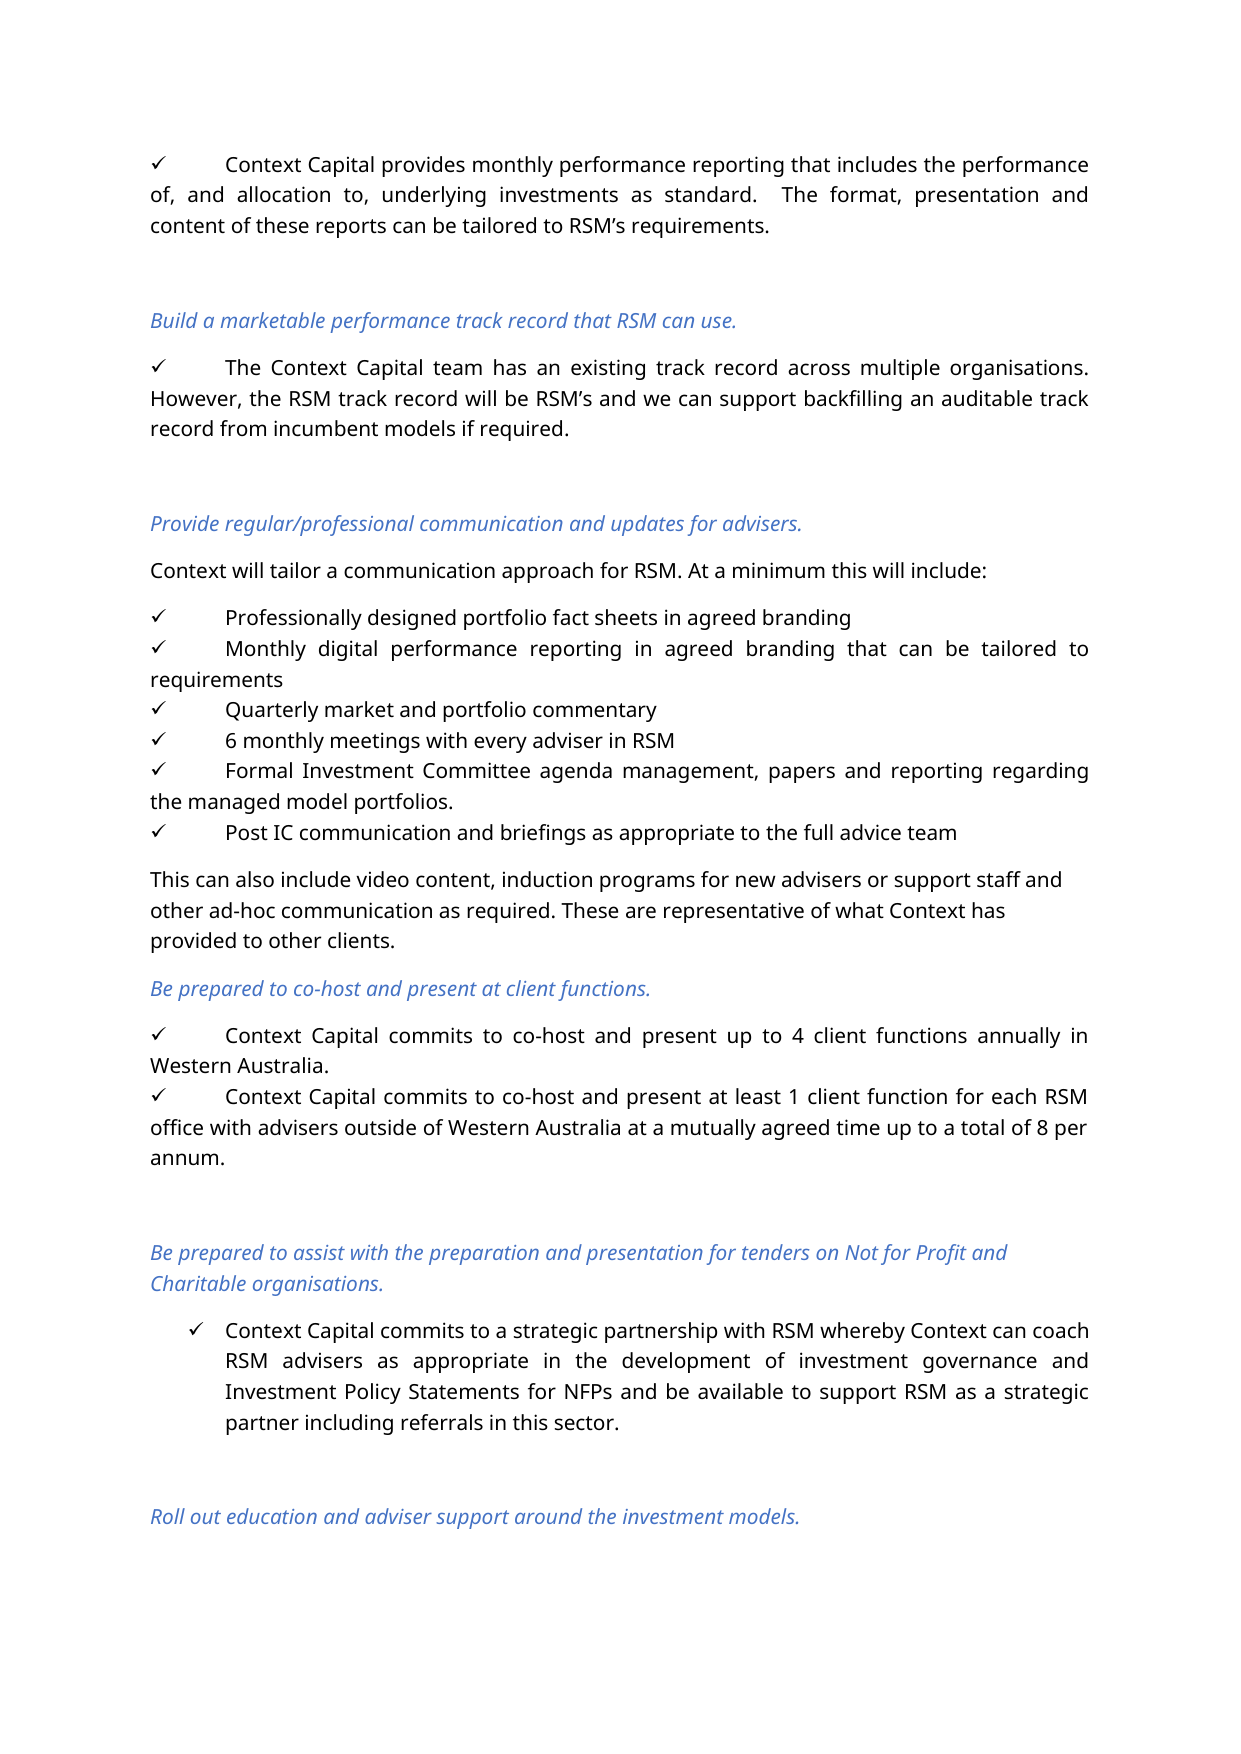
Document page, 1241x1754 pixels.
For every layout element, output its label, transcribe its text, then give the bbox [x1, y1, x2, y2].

list Professionally designed portfolio fact sheets in agreed branding [150, 603, 1090, 632]
list Context Capital provides monthly performance reporting that includes the performance of, and allocation to, underlying investments as standard. The format, presentation and content of these reports can be tailored to RSM’s requirements. [150, 150, 1090, 240]
list Monthly digital performance reporting in agreed branding that can be tailored to requirements [150, 634, 1090, 693]
text Be prepared to assist with the preparation and presentation for tenders on Not for Profit and Charitable organisations. [150, 1238, 1090, 1297]
list Post IC communication and briefings as appropriate to the full advice team [150, 818, 1090, 846]
list Quarterly market and portfolio commentary [150, 695, 1090, 724]
list Context Capital commits to co-host and present up to 4 client functions annually in Western Australia. [150, 1021, 1090, 1080]
list Context Capital commits to co-host and present at least 1 client function for each RSM office with advisers outside of Western Australia at a mutually agreed time up to a total of 8 per annum. [150, 1082, 1090, 1172]
list Context Capital commits to a strategic partnership with RSM whereby Context can coach RSM advisers as appropriate in the development of investment governance and Investment Policy Statements for NFPs and be available to support RSM as a strategic partner including referrals in this sector. [187, 1316, 1090, 1436]
text Be prepared to co-host and present at client functions. [150, 974, 1090, 1002]
text This can also include video content, induction programs for new advisers or support staff and other ad-hoc communication as required. These are representative of what Context has provided to other clients. [150, 865, 1090, 955]
text Build a marketable performance track record that RSM can use. [150, 306, 1090, 334]
list 6 monthly meetings with every adviser in RSM [150, 726, 1090, 754]
text Roll out education and adviser support around the investment models. [150, 1502, 1090, 1531]
text Provide regular/professional communication and updates for advisers. [150, 509, 1090, 537]
list Formal Investment Committee agenda management, papers and reporting regarding the managed model portfolios. [150, 757, 1090, 816]
text Context will tailor a communication approach for RSM. At a minimum this will include: [150, 556, 1090, 585]
list The Context Capital team has an existing track record across multiple organisations. However, the RSM track record will be RSM’s and we can support backfilling an auditable track record from incumbent models if required. [150, 353, 1090, 443]
